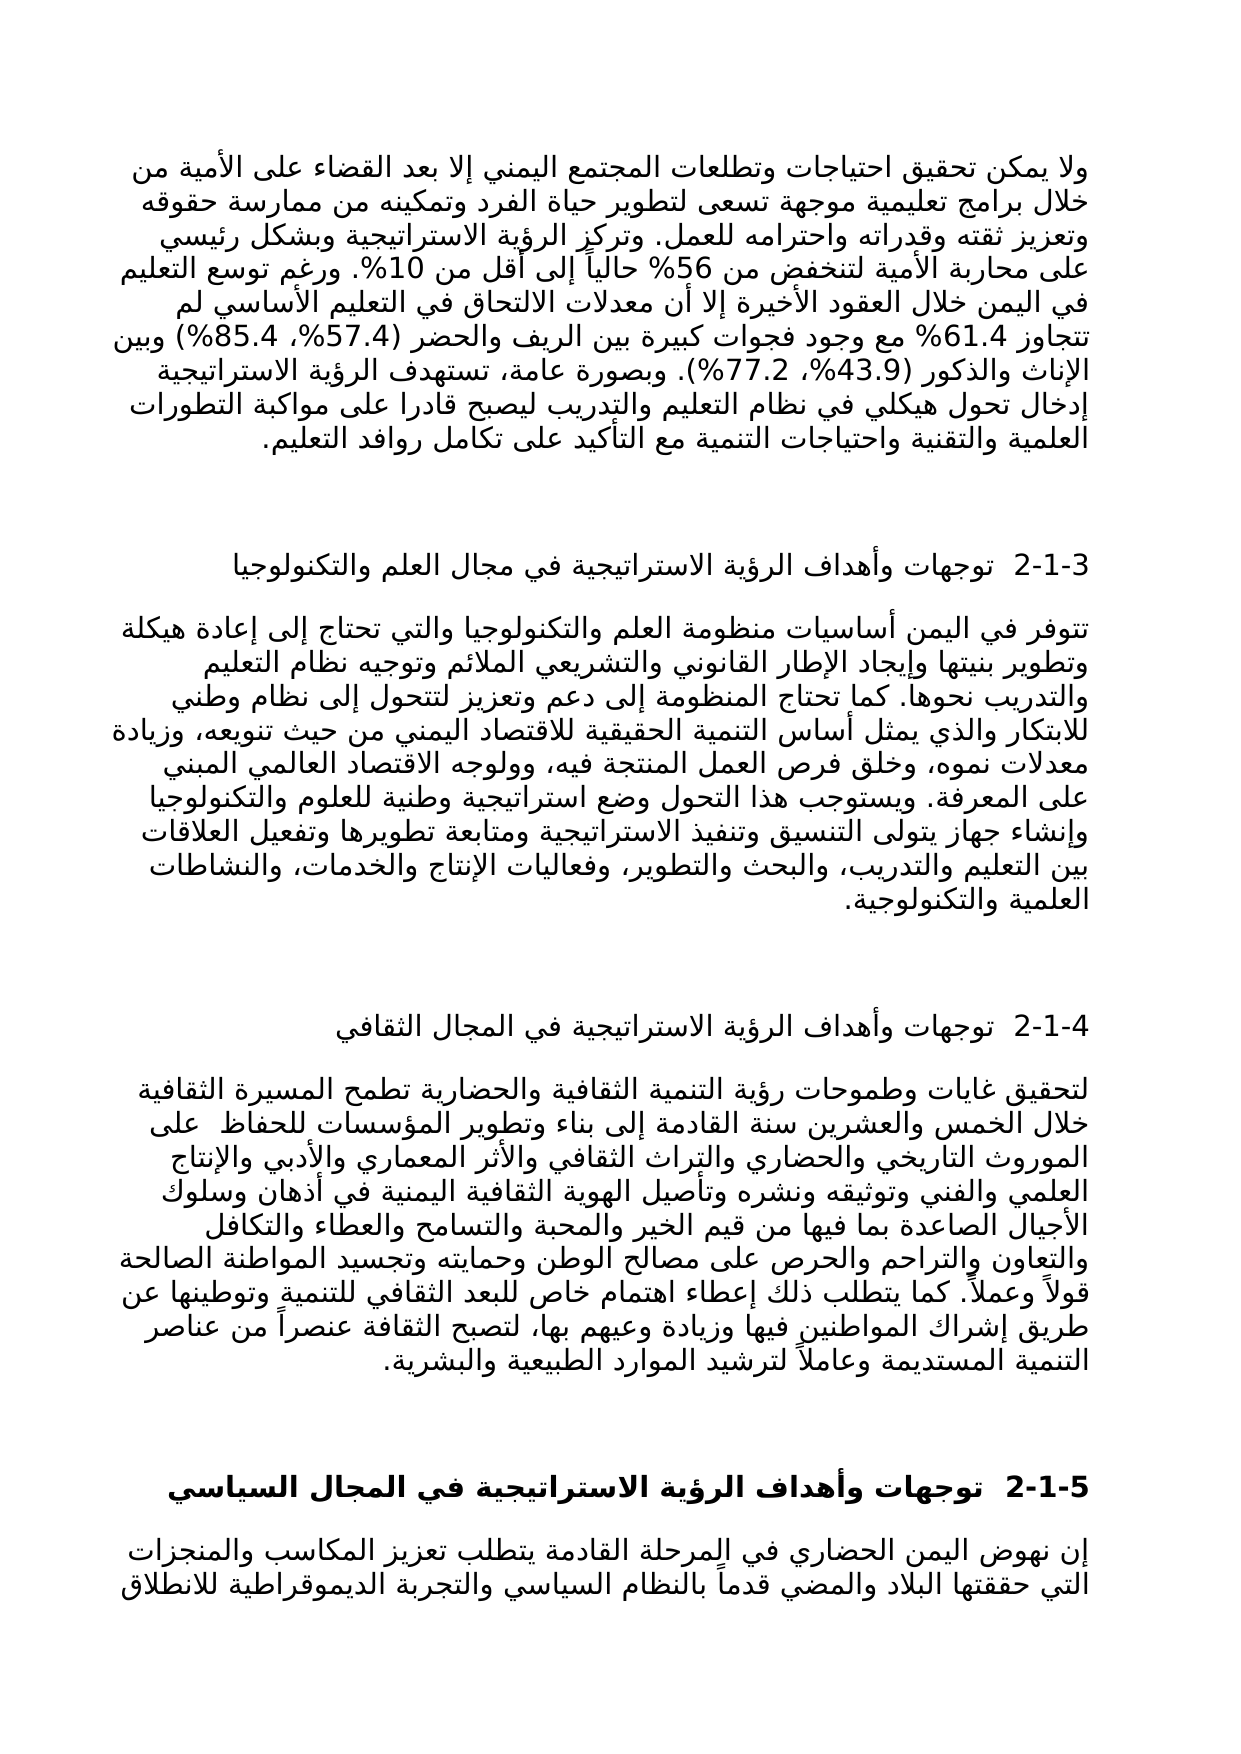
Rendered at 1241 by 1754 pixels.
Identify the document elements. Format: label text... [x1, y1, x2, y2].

text 2-1-5 توجهات وأهداف الرؤية الاستراتيجية في المجال السياسي [106, 1470, 1090, 1504]
text ولا يمكن تحقيق احتياجات وتطلعات المجتمع اليمني إلا بعد القضاء على الأمية من خلال برامج تعليمية موجهة تسعى لتطوير حياة الفرد وتمكينه من ممارسة حقوقه وتعزيز ثقته وقدراته واحترامه للعمل. وتركز الرؤية الاستراتيجية وبشكل رئيسي على محاربة الأمية لتنخفض من 56% حالياً إلى أقل من 10%. ورغم توسع التعليم في اليمن خلال العقود الأخيرة إلا أن معدلات الالتحاق في التعليم الأساسي لم تتجاوز 61.4% مع وجود فجوات كبيرة بين الريف والحضر (57.4%، 85.4%) وبين الإناث والذكور (43.9%، 77.2%). وبصورة عامة، تستهدف الرؤية الاستراتيجية إدخال تحول هيكلي في نظام التعليم والتدريب ليصبح قادرا على مواكبة التطورات العلمية والتقنية واحتياجات التنمية مع التأكيد على تكامل روافد التعليم. [106, 150, 1090, 456]
text لتحقيق غايات وطموحات رؤية التنمية الثقافية والحضارية تطمح المسيرة الثقافية خلال الخمس والعشرين سنة القادمة إلى بناء وتطوير المؤسسات للحفاظ على الموروث التاريخي والحضاري والتراث الثقافي والأثر المعماري والأدبي والإنتاج العلمي والفني وتوثيقه ونشره وتأصيل الهوية الثقافية اليمنية في أذهان وسلوك الأجيال الصاعدة بما فيها من قيم الخير والمحبة والتسامح والعطاء والتكافل والتعاون والتراحم والحرص على مصالح الوطن وحمايته وتجسيد المواطنة الصالحة قولاً وعملاً. كما يتطلب ذلك إعطاء اهتمام خاص للبعد الثقافي للتنمية وتوطينها عن طريق إشراك المواطنين فيها وزيادة وعيهم بها، لتصبح الثقافة عنصراً من عناصر التنمية المستديمة وعاملاً لترشيد الموارد الطبيعية والبشرية. [106, 1072, 1090, 1378]
text تتوفر في اليمن أساسيات منظومة العلم والتكنولوجيا والتي تحتاج إلى إعادة هيكلة وتطوير بنيتها وإيجاد الإطار القانوني والتشريعي الملائم وتوجيه نظام التعليم والتدريب نحوها. كما تحتاج المنظومة إلى دعم وتعزيز لتتحول إلى نظام وطني للابتكار والذي يمثل أساس التنمية الحقيقية للاقتصاد اليمني من حيث تنويعه، وزيادة معدلات نموه، وخلق فرص العمل المنتجة فيه، وولوجه الاقتصاد العالمي المبني على المعرفة. ويستوجب هذا التحول وضع استراتيجية وطنية للعلوم والتكنولوجيا وإنشاء جهاز يتولى التنسيق وتنفيذ الاستراتيجية ومتابعة تطويرها وتفعيل العلاقات بين التعليم والتدريب، والبحث والتطوير، وفعاليات الإنتاج والخدمات، والنشاطات العلمية والتكنولوجية. [106, 611, 1090, 917]
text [106, 1533, 1090, 1601]
text 2-1-3 توجهات وأهداف الرؤية الاستراتيجية في مجال العلم والتكنولوجيا [106, 548, 1090, 582]
text 2-1-4 توجهات وأهداف الرؤية الاستراتيجية في المجال الثقافي [106, 1009, 1090, 1043]
